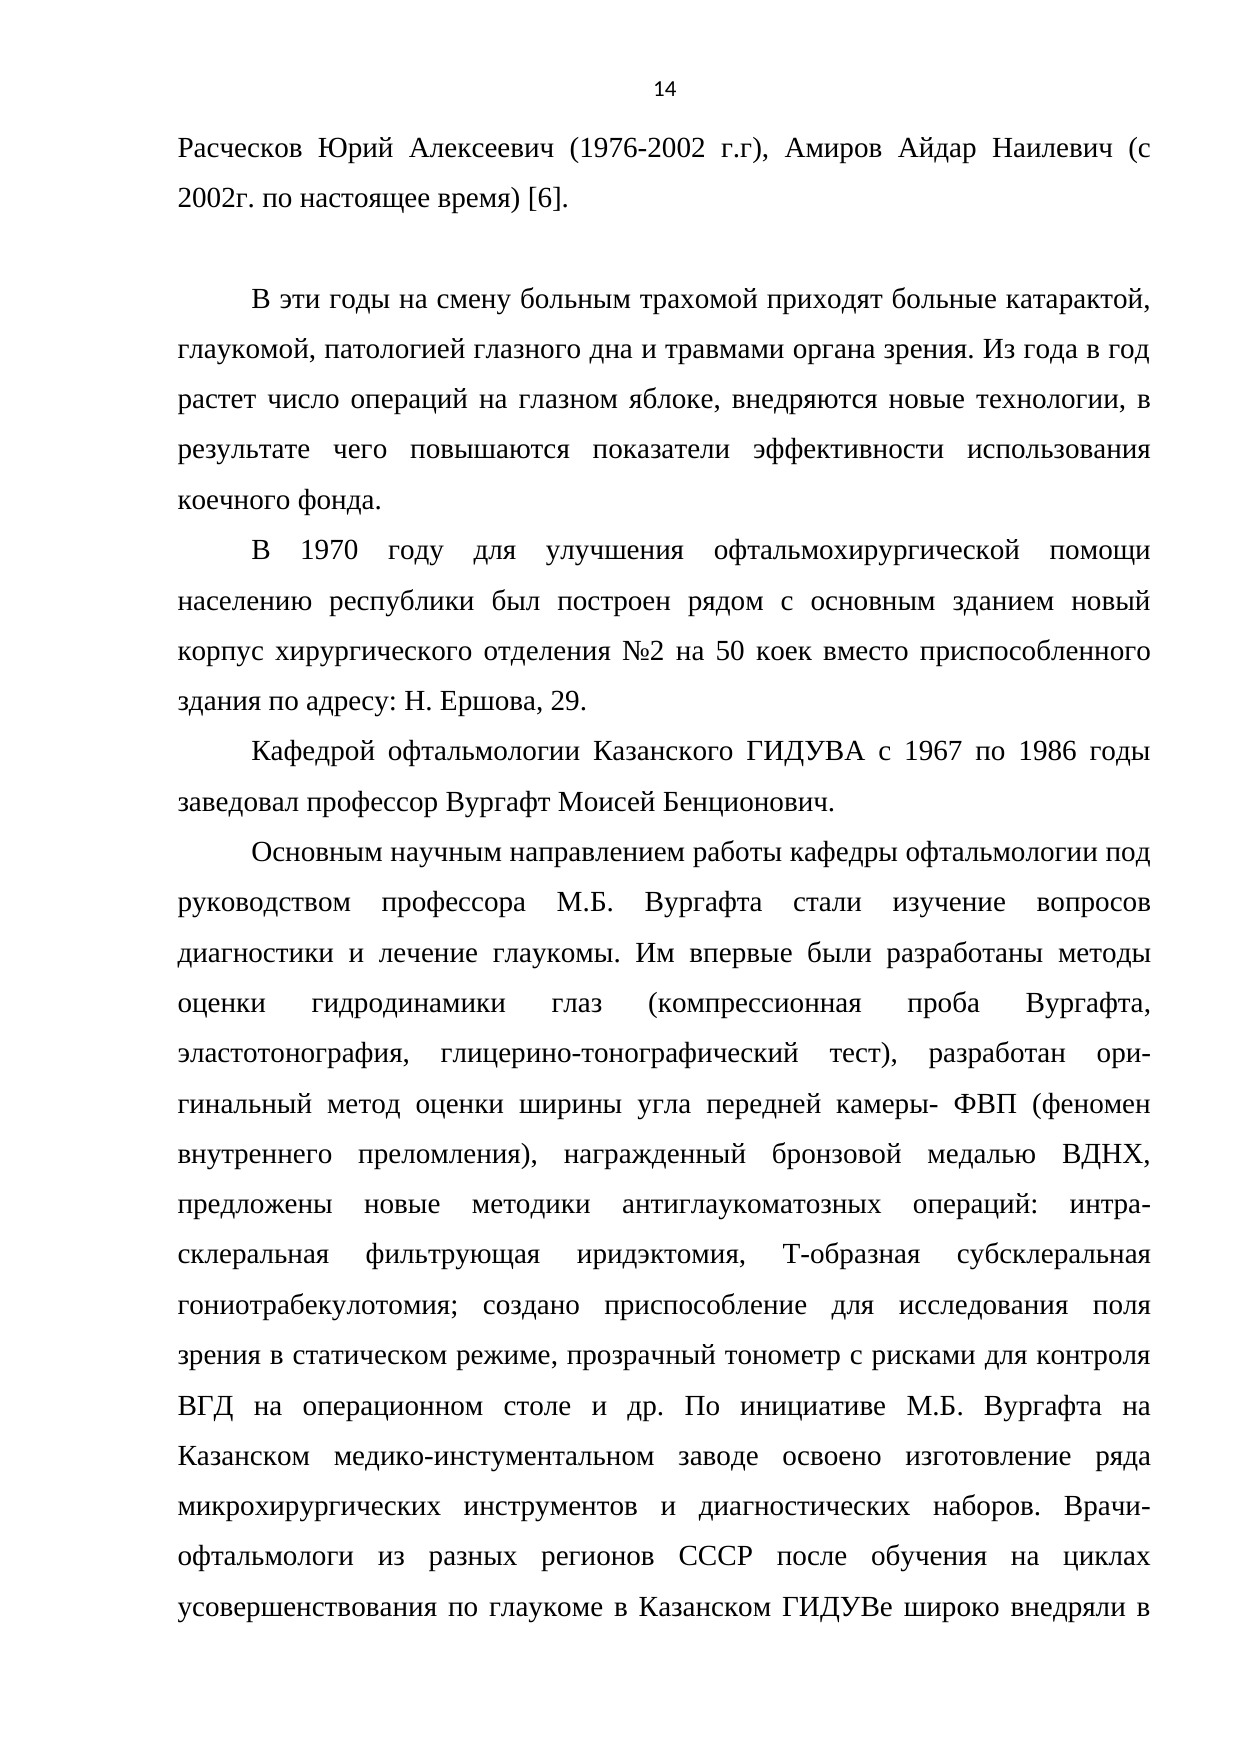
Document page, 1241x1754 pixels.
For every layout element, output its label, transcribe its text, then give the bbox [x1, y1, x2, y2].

text В 1970 году для улучшения офтальмохирургической помощи населению республики был построен рядом с основным зданием новый корпус хирургического отделения №2 на 50 коек вместо приспособленного здания по адресу: Н. Ершова, 29. [177, 532, 1152, 717]
text Кафедрой офтальмологии Казанского ГИДУВА с 1967 по 1986 годы заведовал профессор Вургафт Моисей Бенционович. [177, 733, 1152, 817]
text В эти годы на смену больным трахомой приходят больные катарактой, глаукомой, патологией глазного дна и травмами органа зрения. Из года в год растет число операций на глазном яблоке, внедряются новые технологии, в результате чего повышаются показатели эффективности использования коечного фонда. [177, 281, 1152, 516]
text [177, 130, 1152, 214]
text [177, 834, 1152, 1622]
